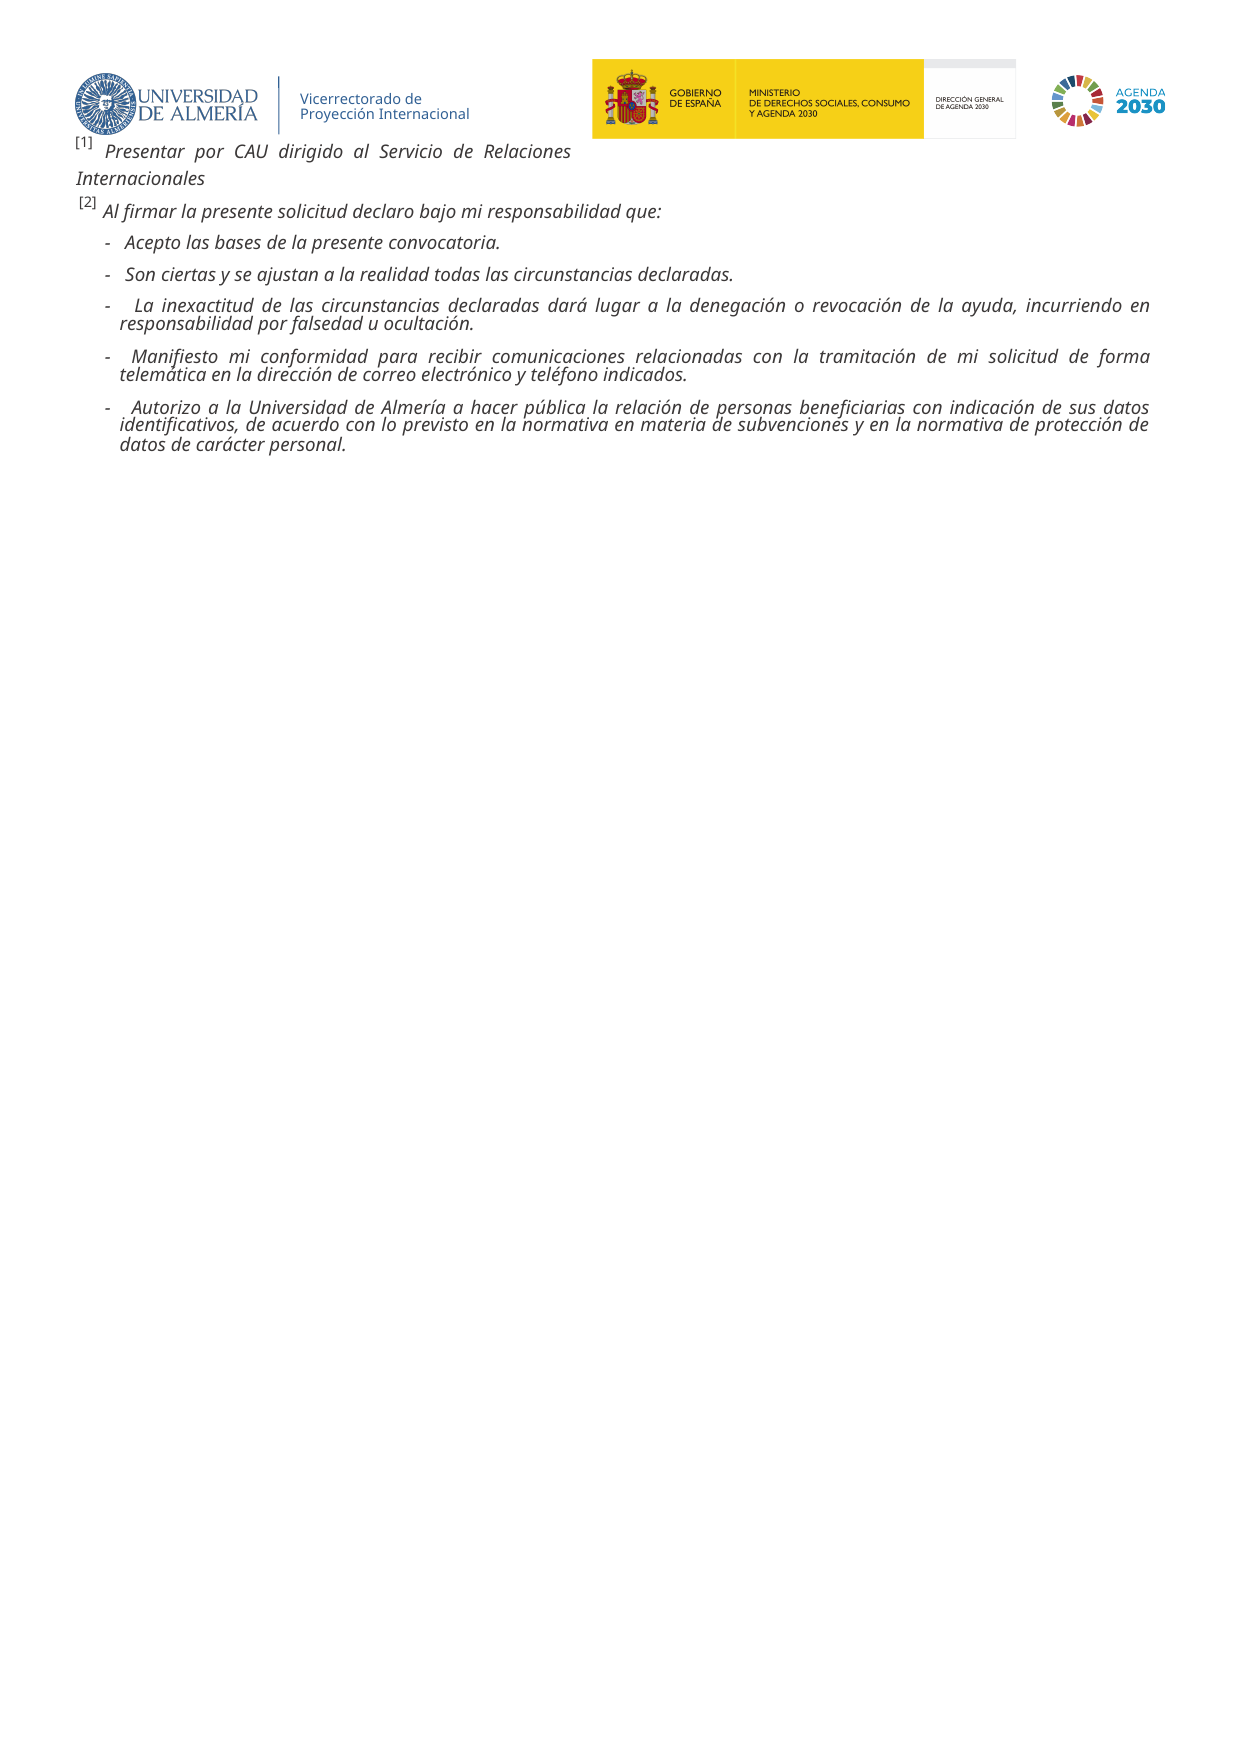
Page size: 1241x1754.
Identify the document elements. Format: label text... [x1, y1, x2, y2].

text [2] Al firmar la presente solicitud declaro bajo mi responsabilidad que: [75, 192, 1153, 226]
text - Son ciertas y se ajustan a la realidad todas las circunstancias declaradas. [104, 266, 1153, 285]
text [1] Presentar por CAU dirigido al Servicio de Relaciones Internacionales [75, 132, 1153, 191]
text - Manifiesto mi conformidad para recibir comunicaciones relacionadas con la tramitación de mi solicitud de forma telemática en la dirección de correo electrónico y teléfono indicados. [104, 348, 1153, 386]
text - Autorizo a la Universidad de Almería a hacer pública la relación de personas beneficiarias con indicación de sus datos identificativos, de acuerdo con lo previsto en la normativa en materia de subvenciones y en la normativa de protección de datos de carácter personal. [104, 399, 1153, 456]
picture [592, 59, 1166, 139]
picture [75, 73, 258, 132]
text - La inexactitud de las circunstancias declaradas dará lugar a la denegación o revocación de la ayuda, incurriendo en responsabilidad por falsedad u ocultación. [104, 297, 1153, 336]
text - Acepto las bases de la presente convocatoria. [104, 234, 1153, 253]
